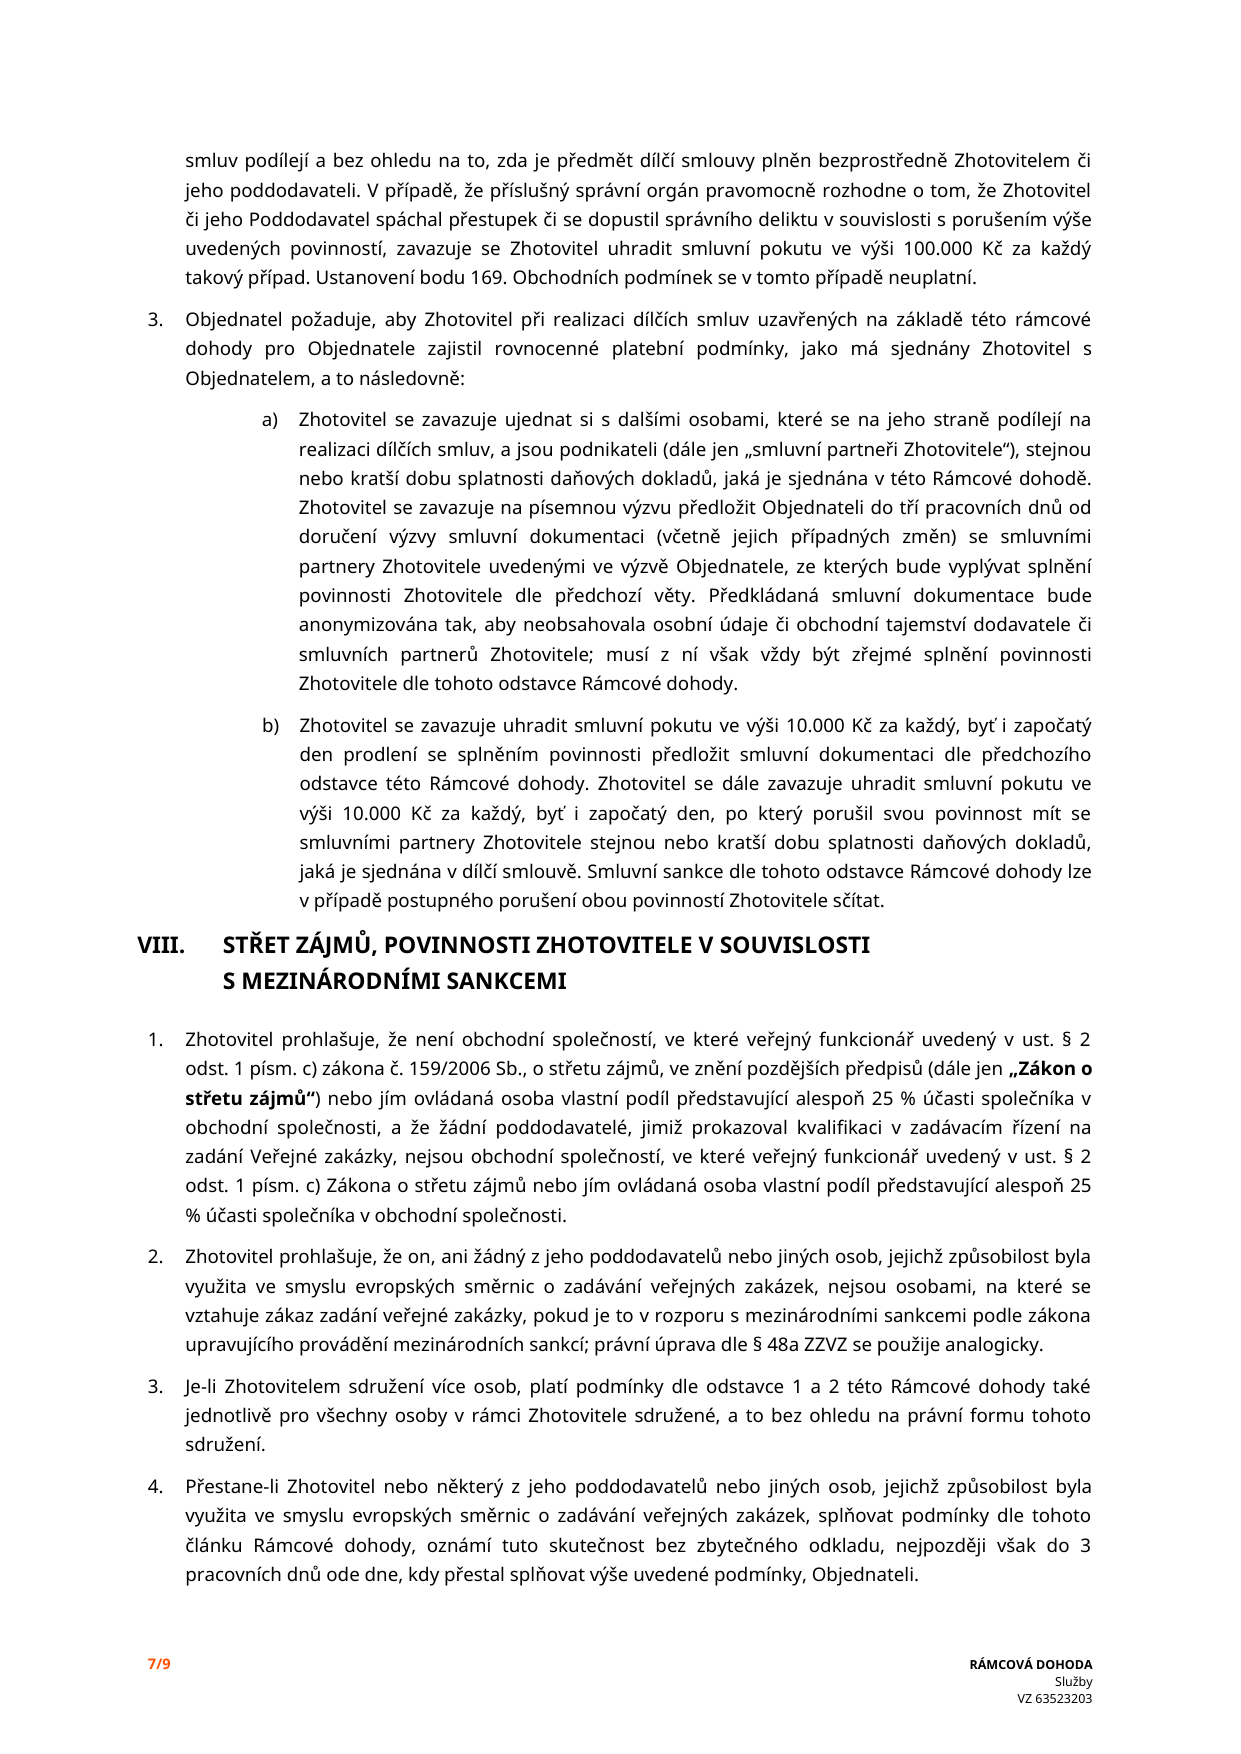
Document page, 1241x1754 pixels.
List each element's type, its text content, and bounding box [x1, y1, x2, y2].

list Zhotovitel prohlašuje, že on, ani žádný z jeho poddodavatelů nebo jiných osob, jejichž způsobilost byla využita ve smyslu evropských směrnic o zadávání veřejných zakázek, nejsou osobami, na které se vztahuje zákaz zadání veřejné zakázky, pokud je to v rozporu s mezinárodními sankcemi podle zákona upravujícího provádění mezinárodních sankcí; právní úprava dle § 48a ZZVZ se použije analogicky. [148, 1244, 1093, 1357]
list Zhotovitel se zavazuje uhradit smluvní pokutu ve výši 10.000 Kč za každý, byť i započatý den prodlení se splněním povinnosti předložit smluvní dokumentaci dle předchozího odstavce této Rámcové dohody. Zhotovitel se dále zavazuje uhradit smluvní pokutu ve výši 10.000 Kč za každý, byť i započatý den, po který porušil svou povinnost mít se smluvními partnery Zhotovitele stejnou nebo kratší dobu splatnosti daňových dokladů, jaká je sjednána v dílčí smlouvě. Smluvní sankce dle tohoto odstavce Rámcové dohody lze v případě postupného porušení obou povinností Zhotovitele sčítat. [262, 712, 1093, 913]
list Zhotovitel se zavazuje ujednat si s dalšími osobami, které se na jeho straně podílejí na realizaci dílčích smluv, a jsou podnikateli (dále jen „smluvní partneři Zhotovitele“), stejnou nebo kratší dobu splatnosti daňových dokladů, jaká je sjednána v této Rámcové dohodě. Zhotovitel se zavazuje na písemnou výzvu předložit Objednateli do tří pracovních dnů od doručení výzvy smluvní dokumentaci (včetně jejich případných změn) se smluvními partnery Zhotovitele uvedenými ve výzvě Objednatele, ze kterých bude vyplývat splnění povinnosti Zhotovitele dle předchozí věty. Předkládaná smluvní dokumentace bude anonymizována tak, aby neobsahovala osobní údaje či obchodní tajemství dodavatele či smluvních partnerů Zhotovitele; musí z ní však vždy být zřejmé splnění povinnosti Zhotovitele dle tohoto odstavce Rámcové dohody. [262, 407, 1093, 696]
list STŘET ZÁJMŮ, POVINNOSTI ZHOTOVITELE V SOUVISLOSTI S MEZINÁRODNÍMI SANKCEMI [185, 929, 1093, 997]
list Objednatel požaduje, aby Zhotovitel při realizaci dílčích smluv uzavřených na základě této rámcové dohody pro Objednatele zajistil rovnocenné platební podmínky, jako má sjednány Zhotovitel s Objednatelem, a to následovně: [148, 306, 1093, 391]
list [148, 148, 1093, 290]
list Zhotovitel prohlašuje, že není obchodní společností, ve které veřejný funkcionář uvedený v ust. § 2 odst. 1 písm. c) zákona č. 159/2006 Sb., o střetu zájmů, ve znění pozdějších předpisů (dále jen „Zákon o střetu zájmů“) nebo jím ovládaná osoba vlastní podíl představující alespoň 25 % účasti společníka v obchodní společnosti, a že žádní poddodavatelé, jimiž prokazoval kvalifikaci v zadávacím řízení na zadání Veřejné zakázky, nejsou obchodní společností, ve které veřejný funkcionář uvedený v ust. § 2 odst. 1 písm. c) Zákona o střetu zájmů nebo jím ovládaná osoba vlastní podíl představující alespoň 25 % účasti společníka v obchodní společnosti. [148, 1026, 1093, 1227]
list Přestane-li Zhotovitel nebo některý z jeho poddodavatelů nebo jiných osob, jejichž způsobilost byla využita ve smyslu evropských směrnic o zadávání veřejných zakázek, splňovat podmínky dle tohoto článku Rámcové dohody, oznámí tuto skutečnost bez zbytečného odkladu, nejpozději však do 3 pracovních dnů ode dne, kdy přestal splňovat výše uvedené podmínky, Objednateli. [148, 1473, 1093, 1587]
list Je-li Zhotovitelem sdružení více osob, platí podmínky dle odstavce 1 a 2 této Rámcové dohody také jednotlivě pro všechny osoby v rámci Zhotovitele sdružené, a to bez ohledu na právní formu tohoto sdružení. [148, 1373, 1093, 1457]
